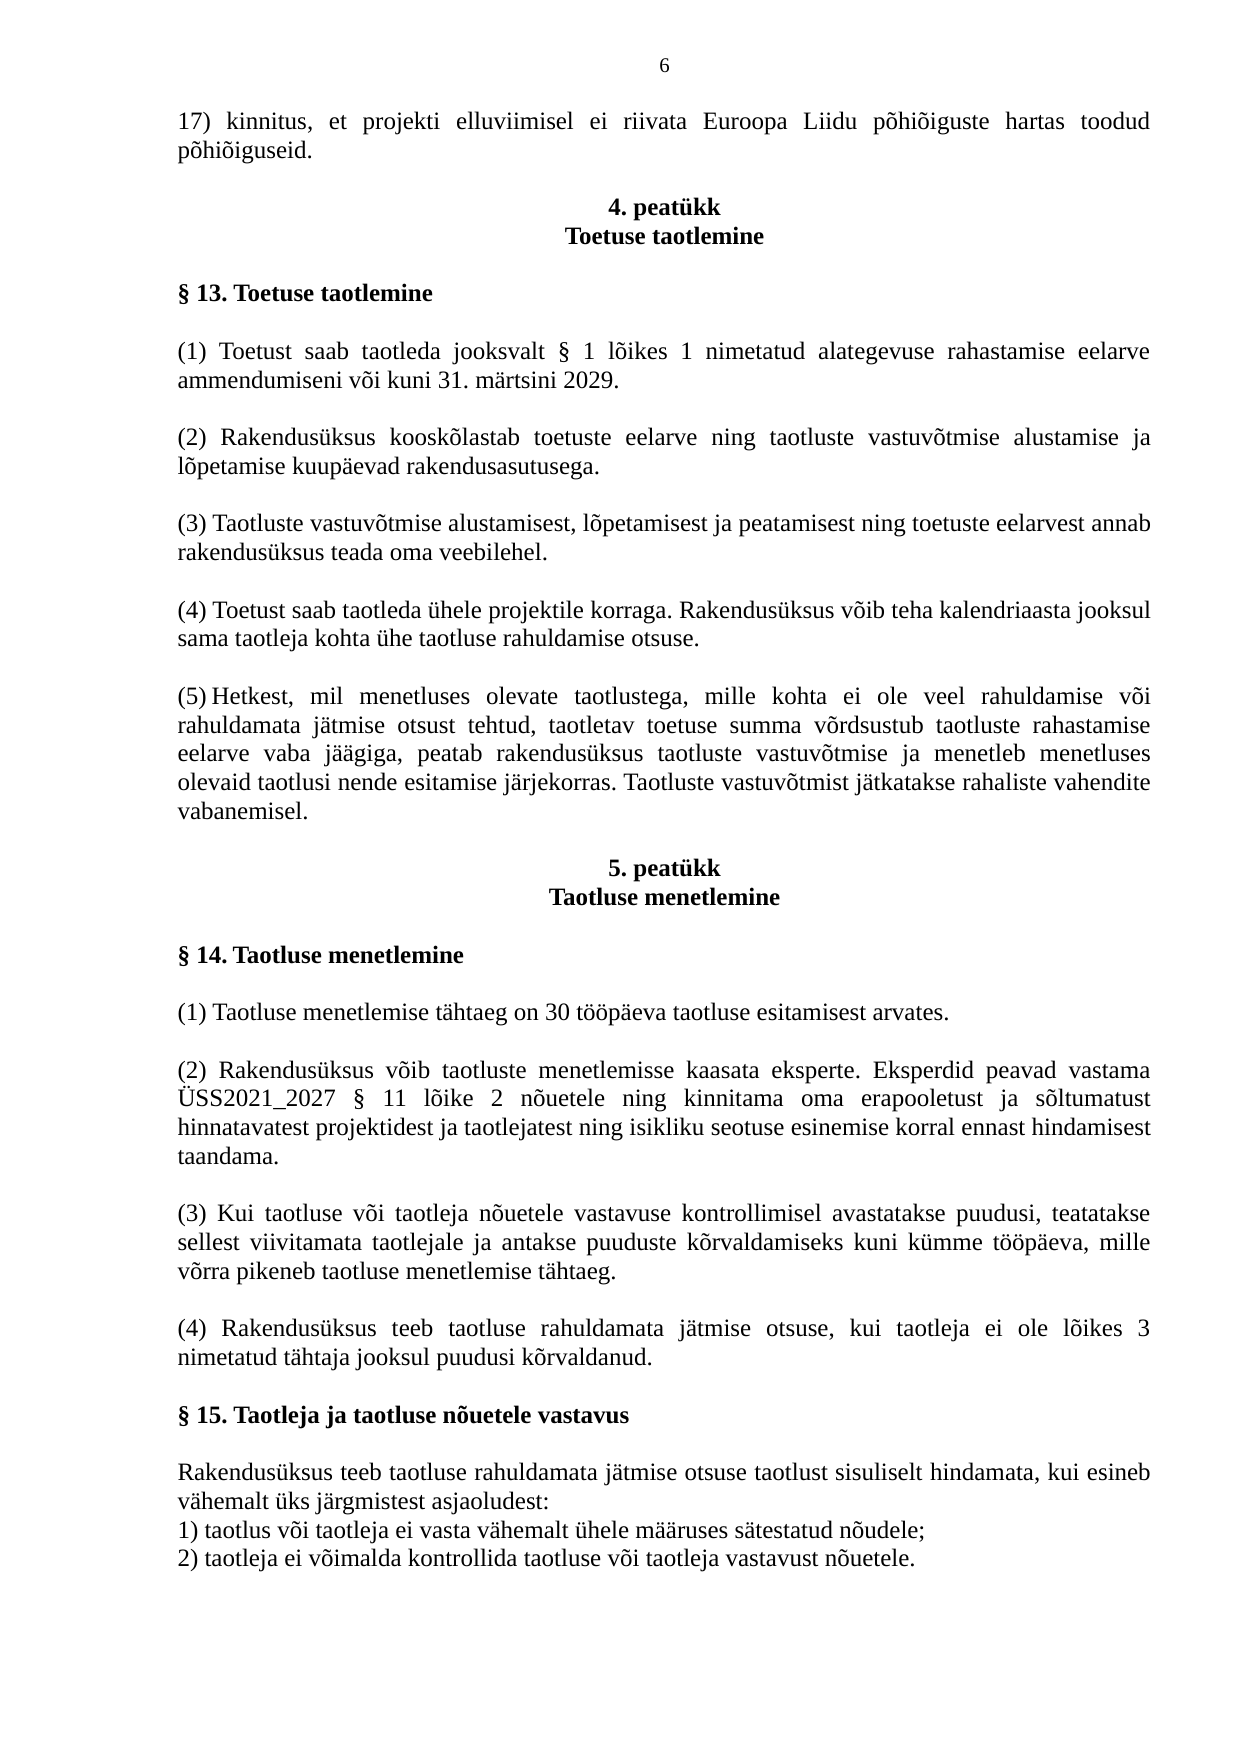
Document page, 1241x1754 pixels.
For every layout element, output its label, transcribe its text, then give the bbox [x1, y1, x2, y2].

text 2) taotleja ei võimalda kontrollida taotluse või taotleja vastavust nõuetele. [177, 1543, 1152, 1572]
text Rakendusüksus teeb taotluse rahuldamata jätmise otsuse taotlust sisuliselt hindamata, kui esineb vähemalt üks järgmistest asjaoludest: [177, 1457, 1152, 1515]
text (4) Toetust saab taotleda ühele projektile korraga. Rakendusüksus võib teha kalendriaasta jooksul sama taotleja kohta ühe taotluse rahuldamise otsuse. [177, 595, 1152, 652]
text 17) kinnitus, et projekti elluviimisel ei riivata Euroopa Liidu põhiõiguste hartas toodud põhiõiguseid. [177, 106, 1152, 163]
text 5. peatükk [177, 853, 1152, 882]
text (2) Rakendusüksus võib taotluste menetlemisse kaasata eksperte. Eksperdid peavad vastama ÜSS2021_2027 § 11 lõike 2 nõuetele ning kinnitama oma erapooletust ja sõltumatust hinnatavatest projektidest ja taotlejatest ning isikliku seotuse esinemise korral ennast hindamisest taandama. [177, 1055, 1152, 1170]
text § 14. Taotluse menetlemine [177, 940, 1152, 968]
text (1) Taotluse menetlemise tähtaeg on 30 tööpäeva taotluse esitamisest arvates. [177, 997, 1152, 1026]
text § 15. Taotleja ja taotluse nõuetele vastavus [177, 1400, 1152, 1428]
text (1) Toetust saab taotleda jooksvalt § 1 lõikes 1 nimetatud alategevuse rahastamise eelarve ammendumiseni või kuni 31. märtsini 2029. [177, 336, 1152, 393]
text (3) Kui taotluse või taotleja nõuetele vastavuse kontrollimisel avastatakse puudusi, teatatakse sellest viivitamata taotlejale ja antakse puuduste kõrvaldamiseks kuni kümme tööpäeva, mille võrra pikeneb taotluse menetlemise tähtaeg. [177, 1198, 1152, 1285]
text (3) Taotluste vastuvõtmise alustamisest, lõpetamisest ja peatamisest ning toetuste eelarvest annab rakendusüksus teada oma veebilehel. [177, 508, 1152, 566]
text (5) Hetkest, mil menetluses olevate taotlustega, mille kohta ei ole veel rahuldamise või rahuldamata jätmise otsust tehtud, taotletav toetuse summa võrdsustub taotluste rahastamise eelarve vaba jäägiga, peatab rakendusüksus taotluste vastuvõtmise ja menetleb menetluses olevaid taotlusi nende esitamise järjekorras. Taotluste vastuvõtmist jätkatakse rahaliste vahendite vabanemisel. [177, 681, 1152, 825]
text 1) taotlus või taotleja ei vasta vähemalt ühele määruses sätestatud nõudele; [177, 1515, 1152, 1543]
text 4. peatükk [177, 192, 1152, 221]
text (2) Rakendusüksus kooskõlastab toetuste eelarve ning taotluste vastuvõtmise alustamise ja lõpetamise kuupäevad rakendusasutusega. [177, 422, 1152, 480]
text (4) Rakendusüksus teeb taotluse rahuldamata jätmise otsuse, kui taotleja ei ole lõikes 3 nimetatud tähtaja jooksul puudusi kõrvaldanud. [177, 1313, 1152, 1371]
text Taotluse menetlemine [177, 882, 1152, 911]
text § 13. Toetuse taotlemine [177, 278, 1152, 307]
text Toetuse taotlemine [177, 221, 1152, 250]
